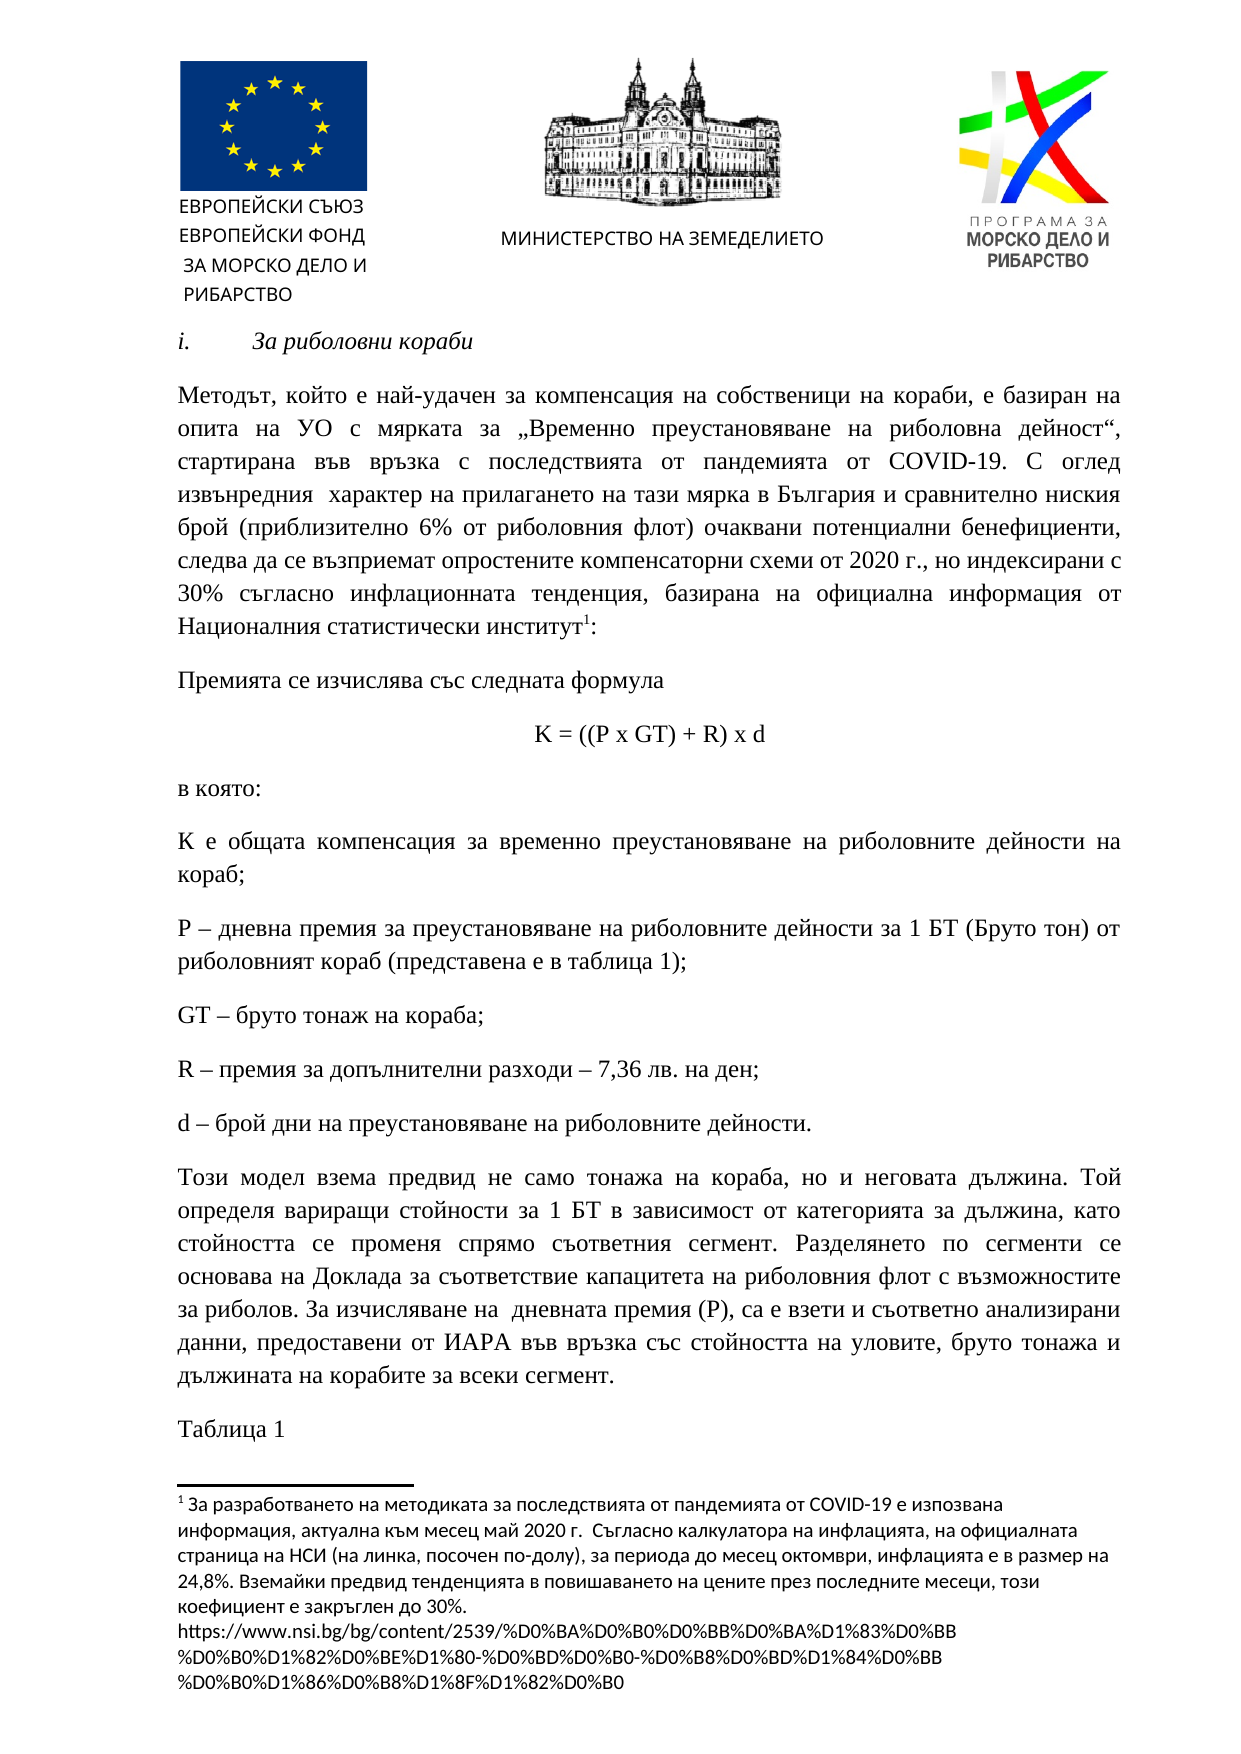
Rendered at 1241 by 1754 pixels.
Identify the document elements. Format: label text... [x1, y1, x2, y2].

picture [538, 54, 793, 211]
text Методът, който е най-удачен за компенсация на собственици на кораби, е базиран на опита на УО с мярката за „Временно преустановяване на риболовна дейност“, стартирана във връзка с последствията от пандемията от COVID-19. С оглед извънредния характер на прилагането на тази мярка в България и сравнително ниския брой (приблизително 6% от риболовния флот) очаквани потенциални бенефициенти, следва да се възприемат опростените компенсаторни схеми от 2020 г., но индексирани с 30% съгласно инфлационната тенденция, базирана на официална информация от Националния статистически институт: [177, 380, 1122, 640]
text Този модел взема предвид не само тонажа на кораба, но и неговата дължина. Той определя вариращи стойности за 1 БТ в зависимост от категорията за дължина, като стойността се променя спрямо съответния сегмент. Разделянето по сегменти се основава на Доклада за съответствие капацитета на риболовния флот с възможностите за риболов. За изчисляване на дневната премия (Р), са е взети и съответно анализирани данни, предоставени от ИАРА във връзка със стойността на уловите, бруто тонажа и дължината на корабите за всеки сегмент. [177, 1162, 1122, 1389]
text К е общата компенсация за временно преустановяване на риболовните дейности на кораб; [177, 826, 1122, 888]
picture [906, 36, 1157, 293]
text K = ((P х GT) + R) х d [177, 719, 1122, 747]
text Таблица 1 [177, 1414, 1122, 1442]
text GT – бруто тонаж на кораба; [177, 1000, 1122, 1029]
text Премията се изчислява със следната формула [177, 665, 1122, 694]
text R – премия за допълнителни разходи – 7,36 лв. на ден; [177, 1054, 1122, 1083]
text d – брой дни на преустановяване на риболовните дейности. [177, 1108, 1122, 1137]
text P – дневна премия за преустановяване на риболовните дейности за 1 БТ (Бруто тон) от риболовният кораб (представена е в таблица 1); [177, 913, 1122, 975]
text i. За риболовни кораби [177, 326, 1122, 355]
text в която: [177, 773, 1122, 801]
